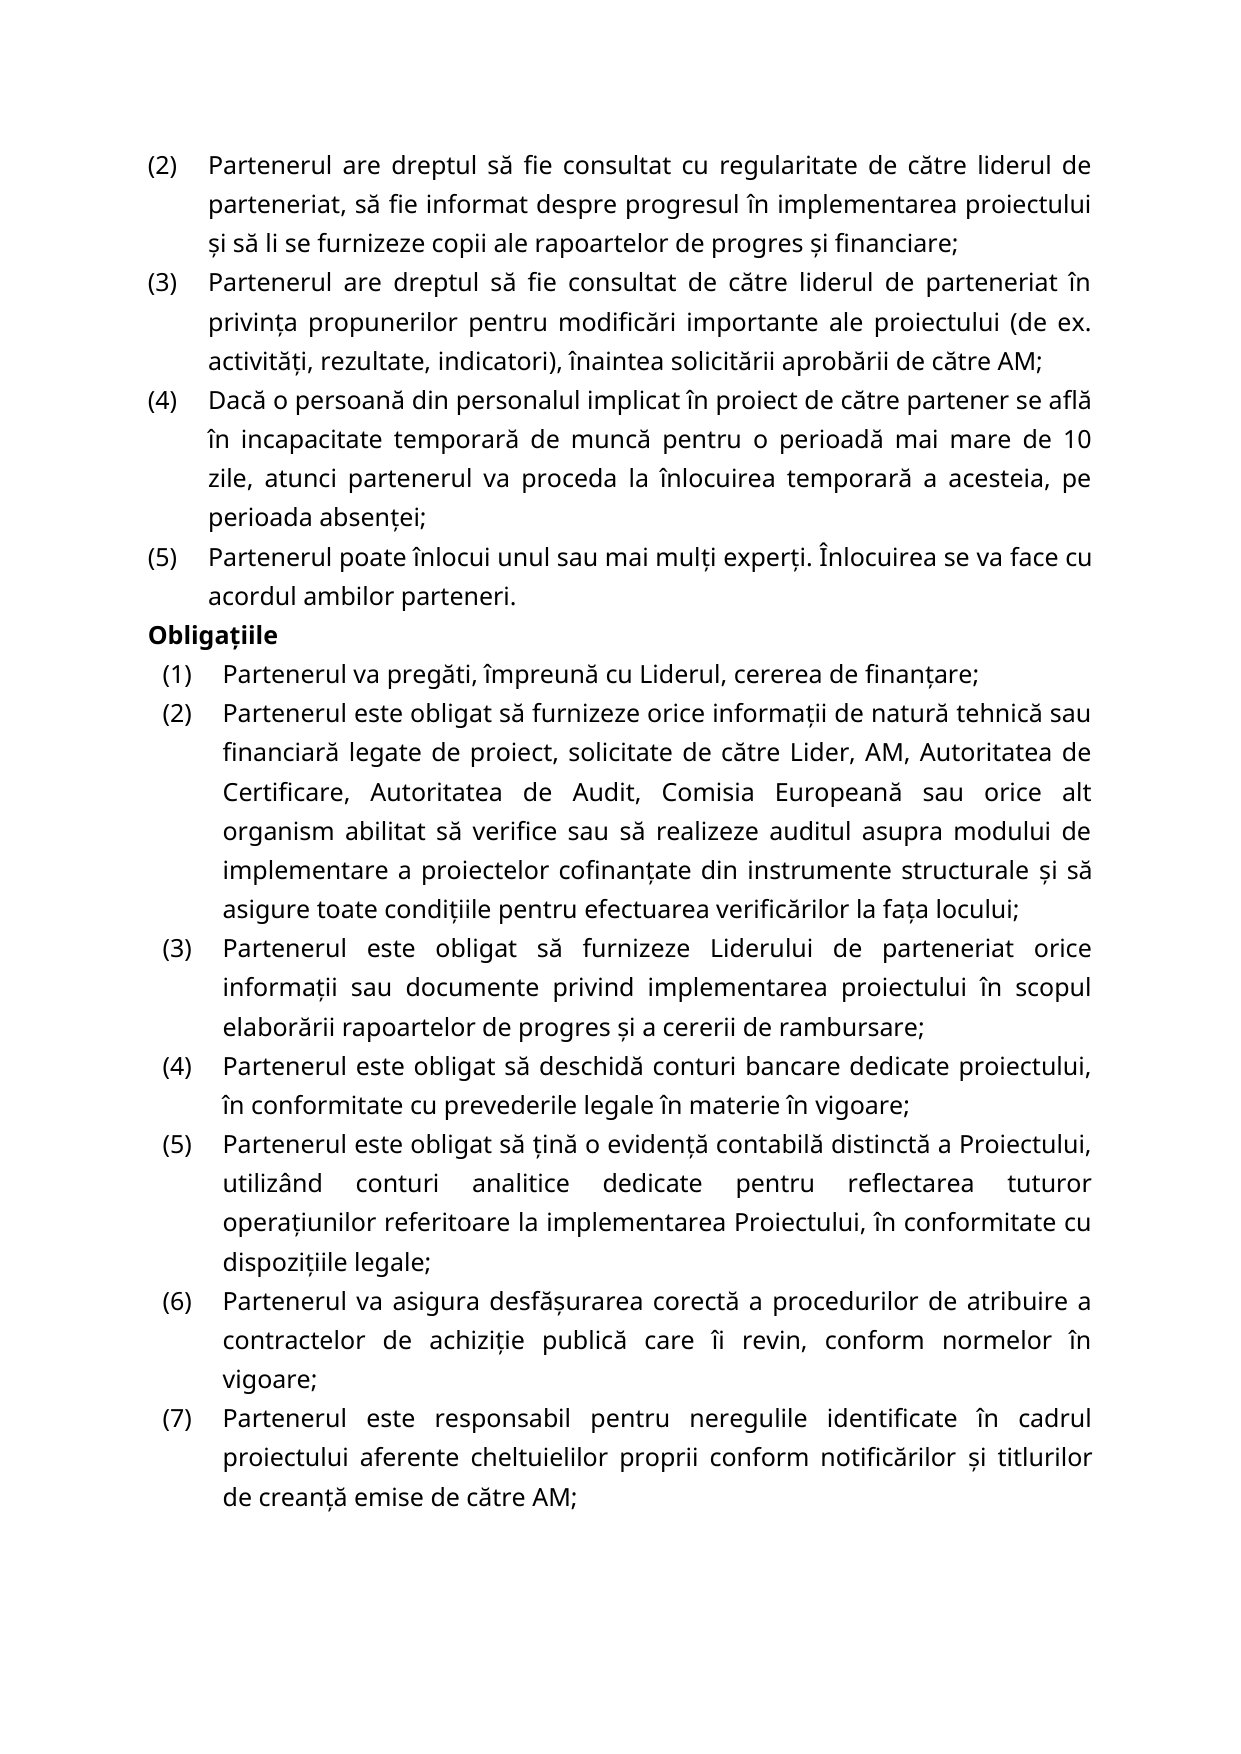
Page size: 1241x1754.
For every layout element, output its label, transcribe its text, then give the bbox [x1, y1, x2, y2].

list Partenerul este obligat să țină o evidență contabilă distinctă a Proiectului, utilizând conturi analitice dedicate pentru reflectarea tuturor operațiunilor referitoare la implementarea Proiectului, în conformitate cu dispozițiile legale; [162, 1127, 1093, 1278]
list Partenerul este obligat să furnizeze orice informaţii de natură tehnică sau financiară legate de proiect, solicitate de către Lider, AM, Autoritatea de Certificare, Autoritatea de Audit, Comisia Europeană sau orice alt organism abilitat să verifice sau să realizeze auditul asupra modului de implementare a proiectelor cofinanţate din instrumente structurale și să asigure toate condițiile pentru efectuarea verificărilor la fața locului; [162, 696, 1093, 926]
list Partenerul va pregăti, împreună cu Liderul, cererea de finanţare; [162, 657, 1093, 691]
list Partenerul este obligat să deschidă conturi bancare dedicate proiectului, în conformitate cu prevederile legale în materie în vigoare; [162, 1048, 1093, 1122]
list Partenerul are dreptul să fie consultat de către liderul de parteneriat în privinţa propunerilor pentru modificări importante ale proiectului (de ex. activităţi, rezultate, indicatori), înaintea solicitării aprobării de către AM; [148, 265, 1093, 377]
list Partenerul va asigura desfăşurarea corectă a procedurilor de atribuire a contractelor de achiziţie publică care îi revin, conform normelor în vigoare; [162, 1283, 1093, 1396]
list Partenerul poate înlocui unul sau mai mulți experți. Înlocuirea se va face cu acordul ambilor parteneri. [148, 539, 1093, 612]
list Dacă o persoană din personalul implicat în proiect de către partener se află în incapacitate temporară de muncă pentru o perioadă mai mare de 10 zile, atunci partenerul va proceda la înlocuirea temporară a acesteia, pe perioada absenței; [148, 383, 1093, 534]
list Partenerul are dreptul să fie consultat cu regularitate de către liderul de parteneriat, să fie informat despre progresul în implementarea proiectului şi să li se furnizeze copii ale rapoartelor de progres şi financiare; [148, 148, 1093, 260]
list Partenerul este responsabil pentru neregulile identificate în cadrul proiectului aferente cheltuielilor proprii conform notificărilor și titlurilor de creanță emise de către AM; [162, 1401, 1093, 1513]
list Partenerul este obligat să furnizeze Liderului de parteneriat orice informaţii sau documente privind implementarea proiectului în scopul elaborării rapoartelor de progres şi a cererii de rambursare; [162, 931, 1093, 1043]
text Obligaţiile [148, 618, 1093, 652]
